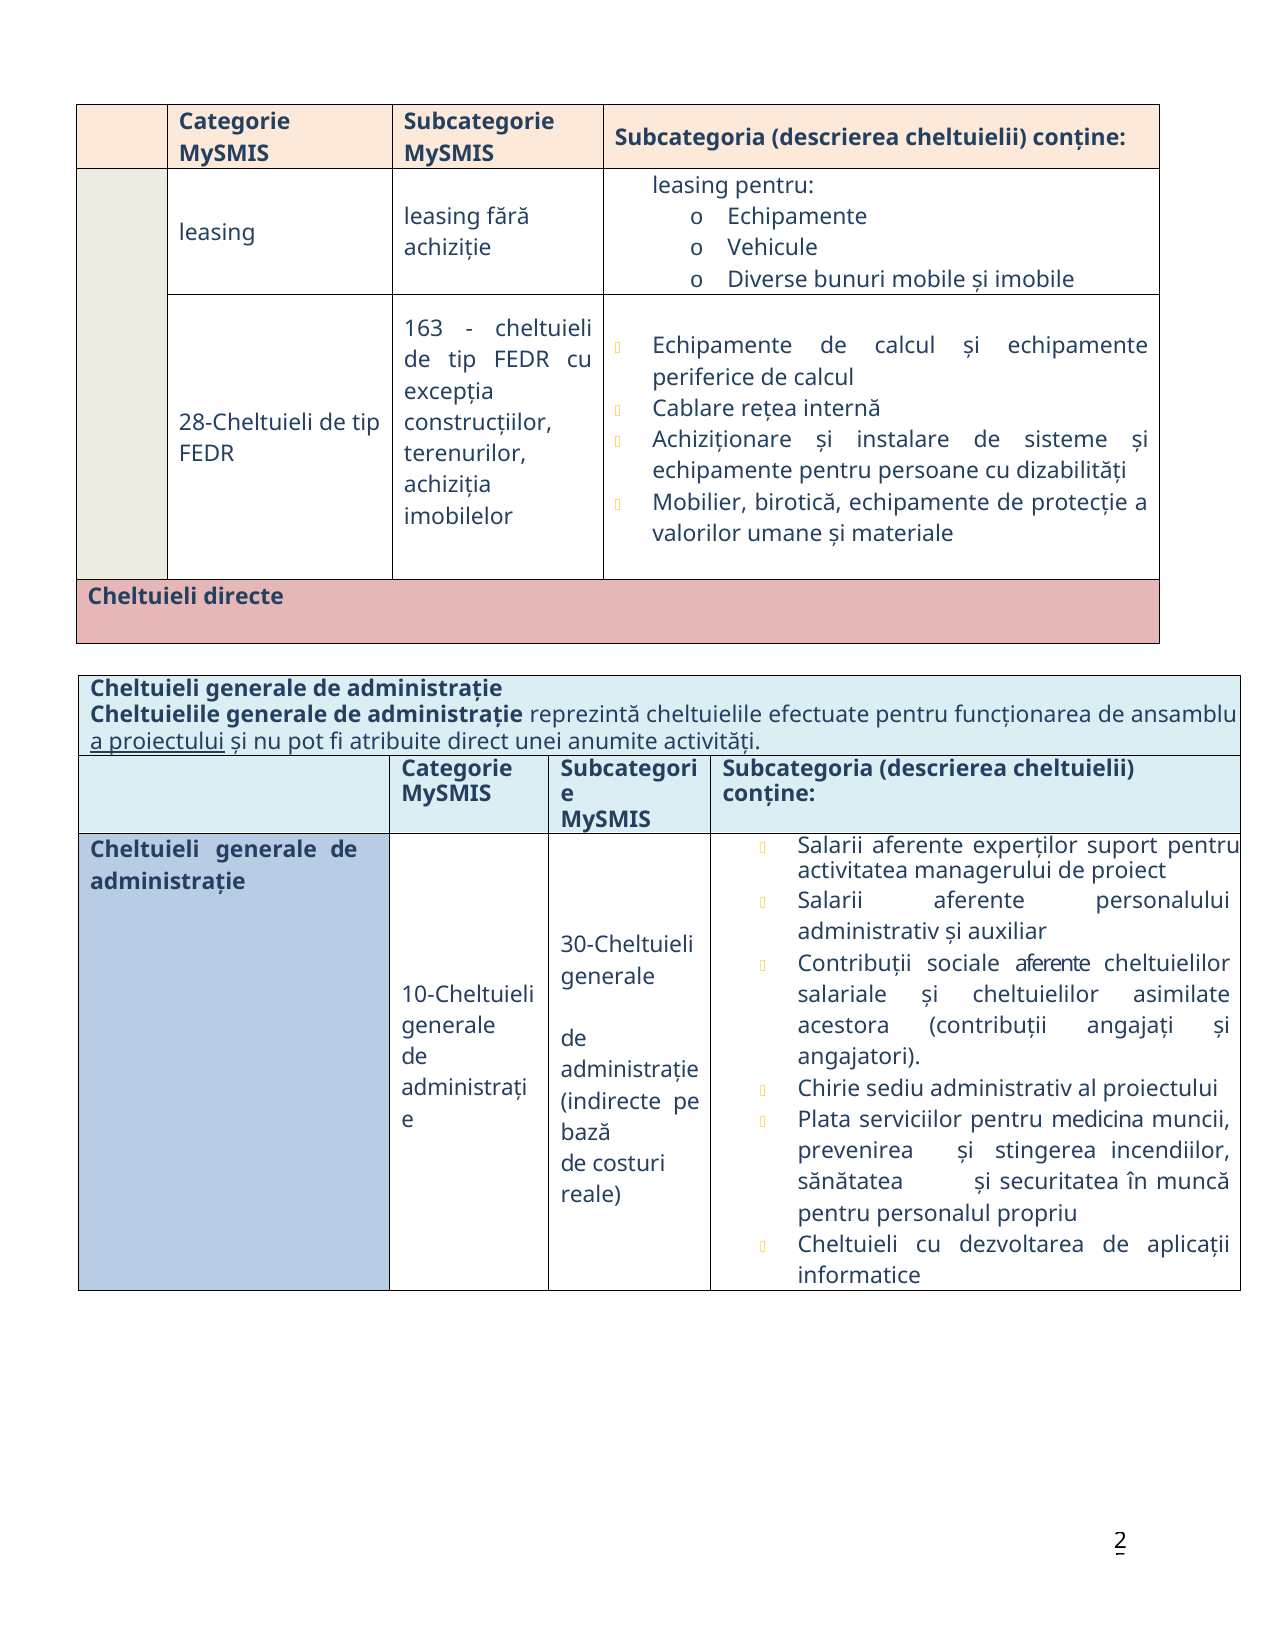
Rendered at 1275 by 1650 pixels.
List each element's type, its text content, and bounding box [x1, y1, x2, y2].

table_cell 4-Cheltuieli de leasing [168, 169, 392, 294]
table_cell 163 - cheltuieli de tip FEDR cu excepția construcțiilor, terenurilor, achiziția imobilelor [393, 295, 603, 579]
table_header Subcategoria (descrierea cheltuielii) conține: [604, 105, 1159, 168]
table_header Subcategorie MySMIS [393, 105, 603, 168]
table_cell [79, 756, 389, 832]
table_cell Cheltuieli generale de administrație [79, 834, 389, 1290]
table_cell 8-Cheltuieli de leasing fără achiziție [393, 169, 603, 294]
table_header Cheltuieli generale de administrație Cheltuielile generale de administrație reprezintă cheltuielile efectuate pentru funcționarea de ansamblu a proiectului şi nu pot fi atribuite direct unei anumite activități. [79, 676, 1240, 755]
table_cell 28-Cheltuieli de tip FEDR [168, 295, 392, 579]
table_cell Echipamente de calcul şi echipamente periferice de calcul Cablare rețea internă Achiziționare şi instalare de sisteme şi echipamente pentru persoane cu dizabilități Mobilier, birotică, echipamente de protecție a valorilor umane şi materiale [604, 295, 1159, 579]
table_cell 30-Cheltuieli generale de administrație (indirecte pe bază de costuri reale) [549, 834, 710, 1290]
table_cell Subcategorie MySMIS [549, 756, 710, 832]
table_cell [604, 169, 1159, 294]
table_cell Salarii aferente experților suport pentru activitatea managerului de proiect Salarii aferente personalului administrativ și auxiliar Contribuții sociale aferente cheltuielilor salariale şi cheltuielilor asimilate acestora (contribuții angajați şi angajatori). Chirie sediu administrativ al proiectului Plata serviciilor pentru medicina muncii, prevenirea şi stingerea incendiilor, sănătatea şi securitatea în muncă pentru personalul propriu Cheltuieli cu dezvoltarea de aplicații informatice [711, 834, 1240, 1290]
table_cell Cheltuieli directe [77, 580, 1159, 643]
table_cell Subcategoria (descrierea cheltuielii) conține: [711, 756, 1240, 832]
table_header [77, 105, 167, 168]
table_cell Categorie MySMIS [390, 756, 548, 832]
table_header Categorie MySMIS [168, 105, 392, 168]
table_cell 10-Cheltuieli generale de administrație [390, 834, 548, 1290]
